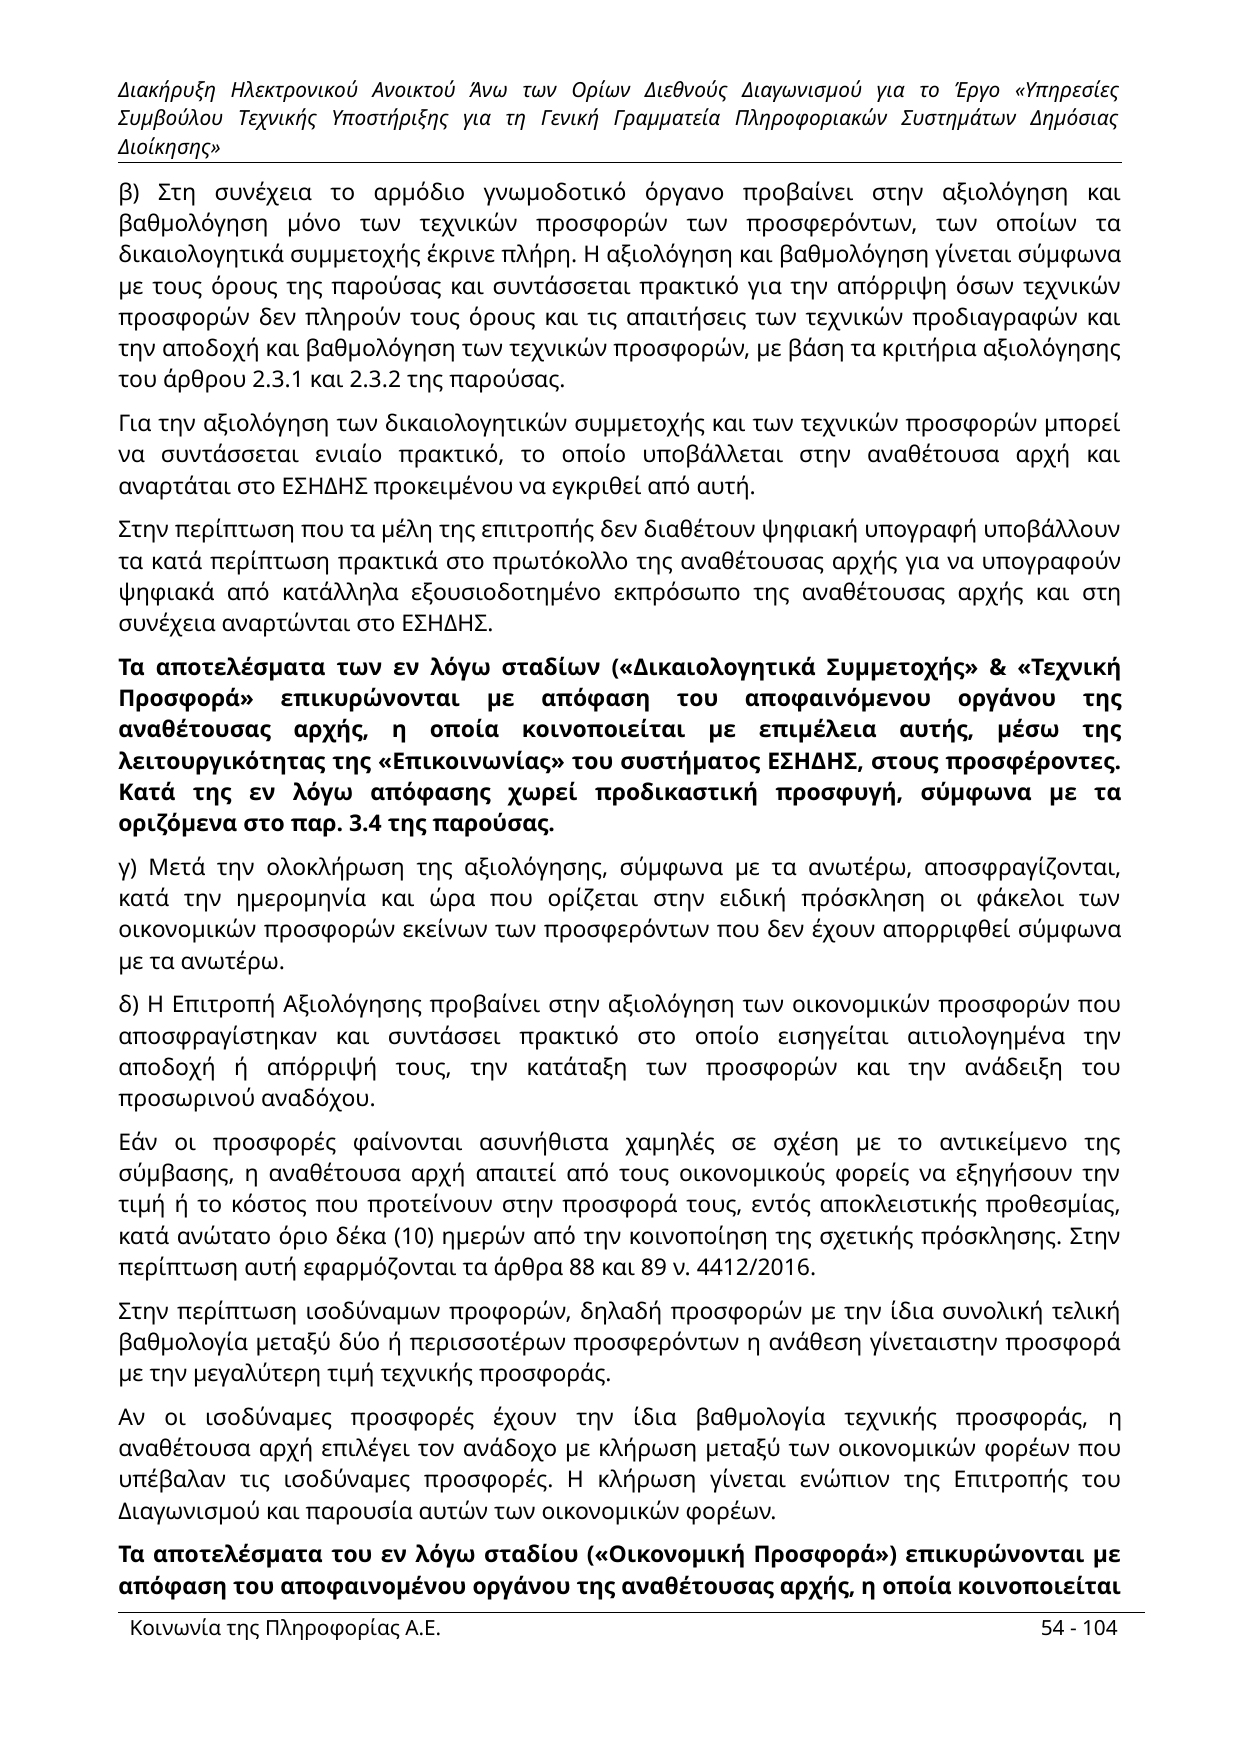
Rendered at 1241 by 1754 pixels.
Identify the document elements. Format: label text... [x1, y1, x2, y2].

text Για την αξιολόγηση των δικαιολογητικών συμμετοχής και των τεχνικών προσφορών μπορεί να συντάσσεται ενιαίο πρακτικό, το οποίο υποβάλλεται στην αναθέτουσα αρχή και αναρτάται στο ΕΣΗΔΗΣ προκειμένου να εγκριθεί από αυτή. [118, 407, 1122, 501]
text Στην περίπτωση ισοδύναμων προφορών, δηλαδή προσφορών με την ίδια συνολική τελική βαθμολογία μεταξύ δύο ή περισσοτέρων προσφερόντων η ανάθεση γίνεταιστην προσφορά με την μεγαλύτερη τιμή τεχνικής προσφοράς. [118, 1295, 1122, 1388]
text Τα αποτελέσματα των εν λόγω σταδίων («Δικαιολογητικά Συμμετοχής» & «Τεχνική Προσφορά» επικυρώνονται με απόφαση του αποφαινόμενου οργάνου της αναθέτουσας αρχής, η οποία κοινοποιείται με επιμέλεια αυτής, μέσω της λειτουργικότητας της «Επικοινωνίας» του συστήματος ΕΣΗΔΗΣ, στους προσφέροντες. Κατά της εν λόγω απόφασης χωρεί προδικαστική προσφυγή, σύμφωνα με τα οριζόμενα στο παρ. 3.4 της παρούσας. [118, 651, 1122, 838]
text γ) Μετά την ολοκλήρωση της αξιολόγησης, σύμφωνα με τα ανωτέρω, αποσφραγίζονται, κατά την ημερομηνία και ώρα που ορίζεται στην ειδική πρόσκληση οι φάκελοι των οικονομικών προσφορών εκείνων των προσφερόντων που δεν έχουν απορριφθεί σύμφωνα με τα ανωτέρω. [118, 851, 1122, 976]
text Στην περίπτωση που τα μέλη της επιτροπής δεν διαθέτουν ψηφιακή υπογραφή υποβάλλουν τα κατά περίπτωση πρακτικά στο πρωτόκολλο της αναθέτουσας αρχής για να υπογραφούν ψηφιακά από κατάλληλα εξουσιοδοτημένο εκπρόσωπο της αναθέτουσας αρχής και στη συνέχεια αναρτώνται στο ΕΣΗΔΗΣ. [118, 513, 1122, 638]
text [118, 1538, 1122, 1601]
text Εάν οι προσφορές φαίνονται ασυνήθιστα χαμηλές σε σχέση με το αντικείμενο της σύμβασης, η αναθέτουσα αρχή απαιτεί από τους οικονομικούς φορείς να εξηγήσουν την τιμή ή το κόστος που προτείνουν στην προσφορά τους, εντός αποκλειστικής προθεσμίας, κατά ανώτατο όριο δέκα (10) ημερών από την κοινοποίηση της σχετικής πρόσκλησης. Στην περίπτωση αυτή εφαρμόζονται τα άρθρα 88 και 89 ν. 4412/2016. [118, 1126, 1122, 1282]
text Αν οι ισοδύναμες προσφορές έχουν την ίδια βαθμολογία τεχνικής προσφοράς, η αναθέτουσα αρχή επιλέγει τον ανάδοχο με κλήρωση μεταξύ των οικονομικών φορέων που υπέβαλαν τις ισοδύναμες προσφορές. Η κλήρωση γίνεται ενώπιον της Επιτροπής του Διαγωνισμού και παρουσία αυτών των οικονομικών φορέων. [118, 1401, 1122, 1526]
text β) Στη συνέχεια το αρμόδιο γνωμοδοτικό όργανο προβαίνει στην αξιολόγηση και βαθμολόγηση μόνο των τεχνικών προσφορών των προσφερόντων, των οποίων τα δικαιολογητικά συμμετοχής έκρινε πλήρη. Η αξιολόγηση και βαθμολόγηση γίνεται σύμφωνα με τους όρους της παρούσας και συντάσσεται πρακτικό για την απόρριψη όσων τεχνικών προσφορών δεν πληρούν τους όρους και τις απαιτήσεις των τεχνικών προδιαγραφών και την αποδοχή και βαθμολόγηση των τεχνικών προσφορών, με βάση τα κριτήρια αξιολόγησης του άρθρου 2.3.1 και 2.3.2 της παρούσας. [118, 176, 1122, 395]
text δ) Η Επιτροπή Αξιολόγησης προβαίνει στην αξιολόγηση των οικονομικών προσφορών που αποσφραγίστηκαν και συντάσσει πρακτικό στο οποίο εισηγείται αιτιολογημένα την αποδοχή ή απόρριψή τους, την κατάταξη των προσφορών και την ανάδειξη του προσωρινού αναδόχου. [118, 988, 1122, 1113]
